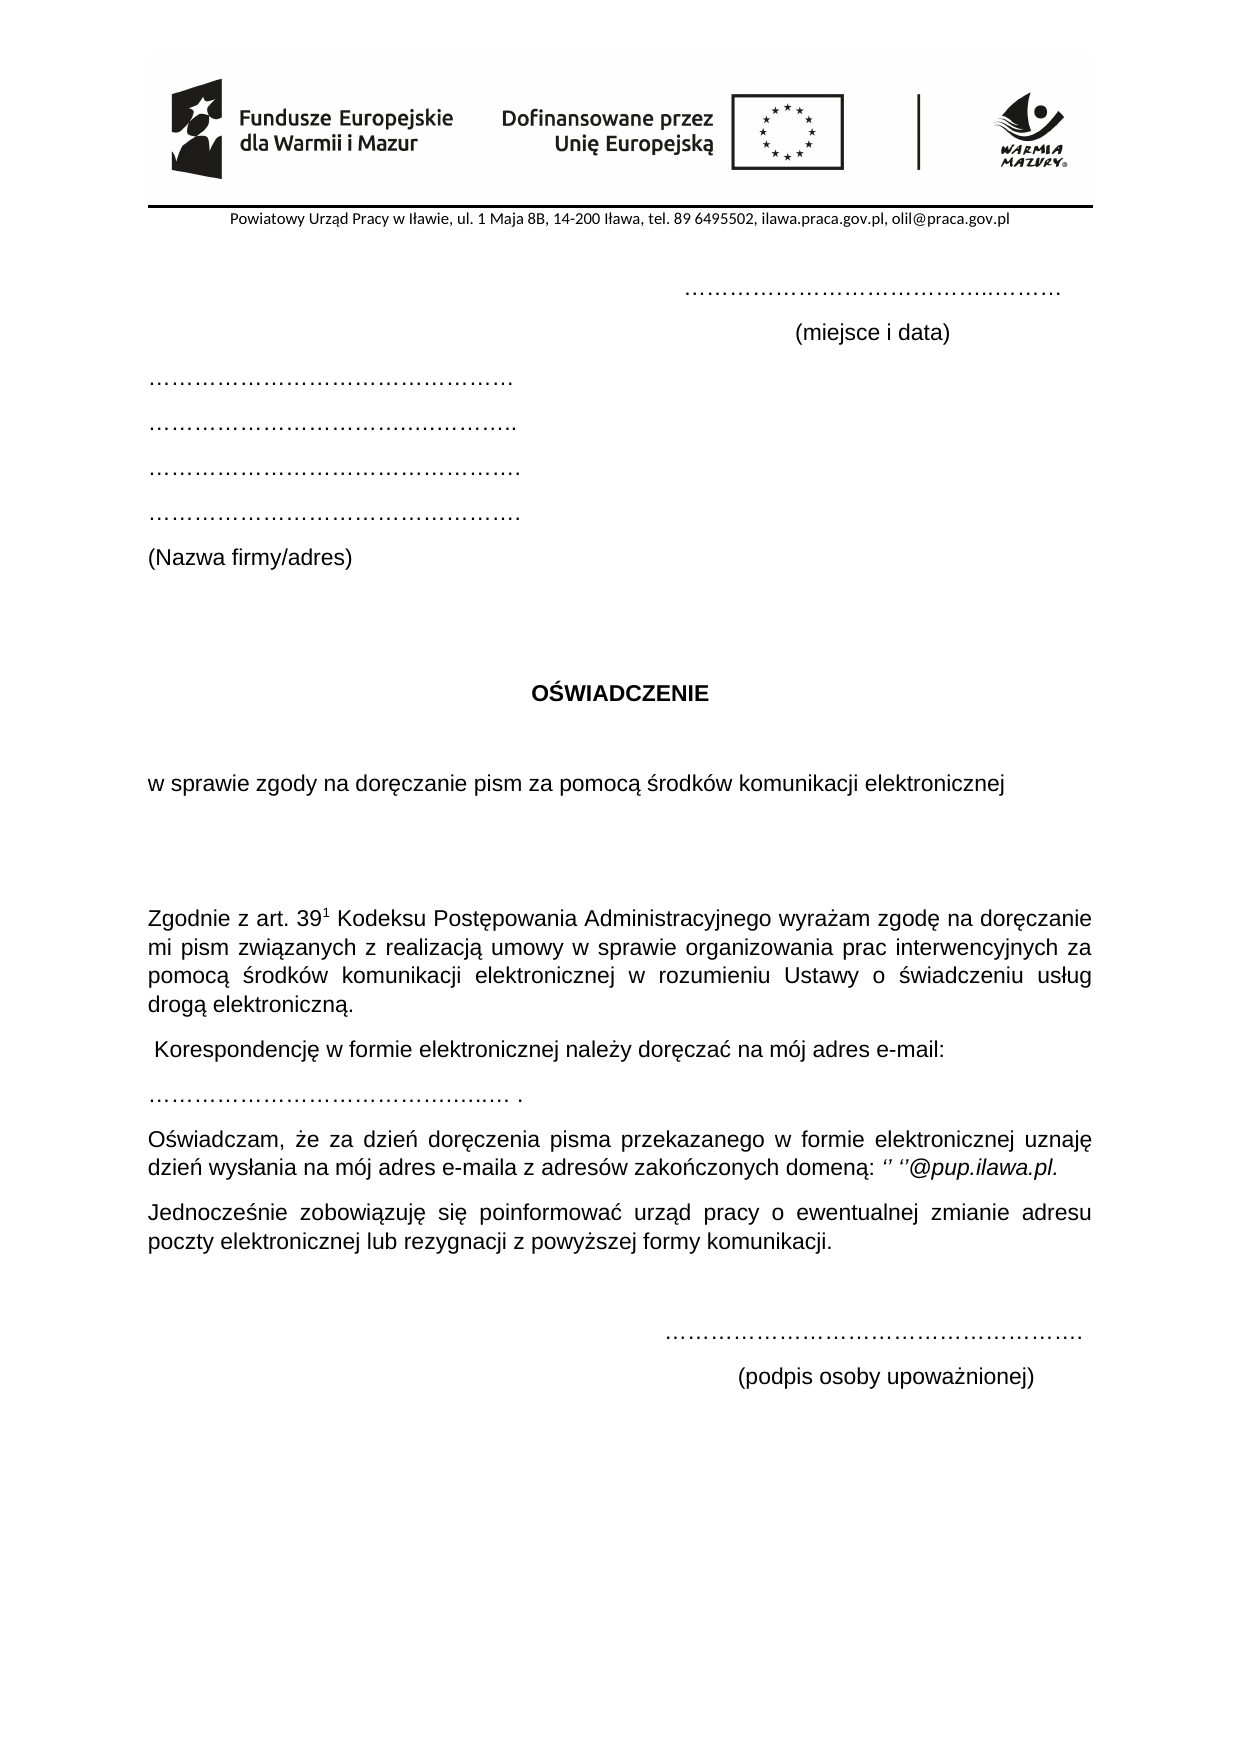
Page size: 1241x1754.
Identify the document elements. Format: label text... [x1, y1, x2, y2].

text …………………………………..……… [664, 274, 1093, 300]
text Korespondencję w formie elektronicznej należy doręczać na mój adres e-mail: [148, 1036, 1093, 1062]
text …………………………………………. [148, 454, 1093, 481]
text ………………………………………………. [664, 1318, 1093, 1344]
picture [147, 53, 1092, 204]
text Oświadczam, że za dzień doręczenia pisma przekazanego w formie elektronicznej uznaję dzień wysłania na mój adres e-maila z adresów zakończonych domeną: ‘’ ‘’@pup.ilawa.pl. [148, 1126, 1093, 1181]
text (podpis osoby upoważnionej) [664, 1363, 1093, 1389]
text ………………………………………… [148, 364, 1093, 390]
text w sprawie zgody na doręczanie pism za pomocą środków komunikacji elektronicznej [148, 770, 1093, 796]
text …………………………….….……….. [148, 409, 1093, 435]
text …………………………………………. [148, 499, 1093, 526]
text Zgodnie z art. 391 Kodeksu Postępowania Administracyjnego wyrażam zgodę na doręczanie mi pism związanych z realizacją umowy w sprawie organizowania prac interwencyjnych za pomocą środków komunikacji elektronicznej w rozumieniu Ustawy o świadczeniu usług drogą elektroniczną. [148, 905, 1093, 1017]
text ………………………………….…..… . [148, 1081, 1093, 1107]
text OŚWIADCZENIE [148, 680, 1093, 706]
text (Nazwa firmy/adres) [148, 544, 1093, 571]
text Jednocześnie zobowiązuję się poinformować urząd pracy o ewentualnej zmianie adresu poczty elektronicznej lub rezygnacji z powyższej formy komunikacji. [148, 1199, 1093, 1254]
text (miejsce i data) [664, 319, 1093, 345]
